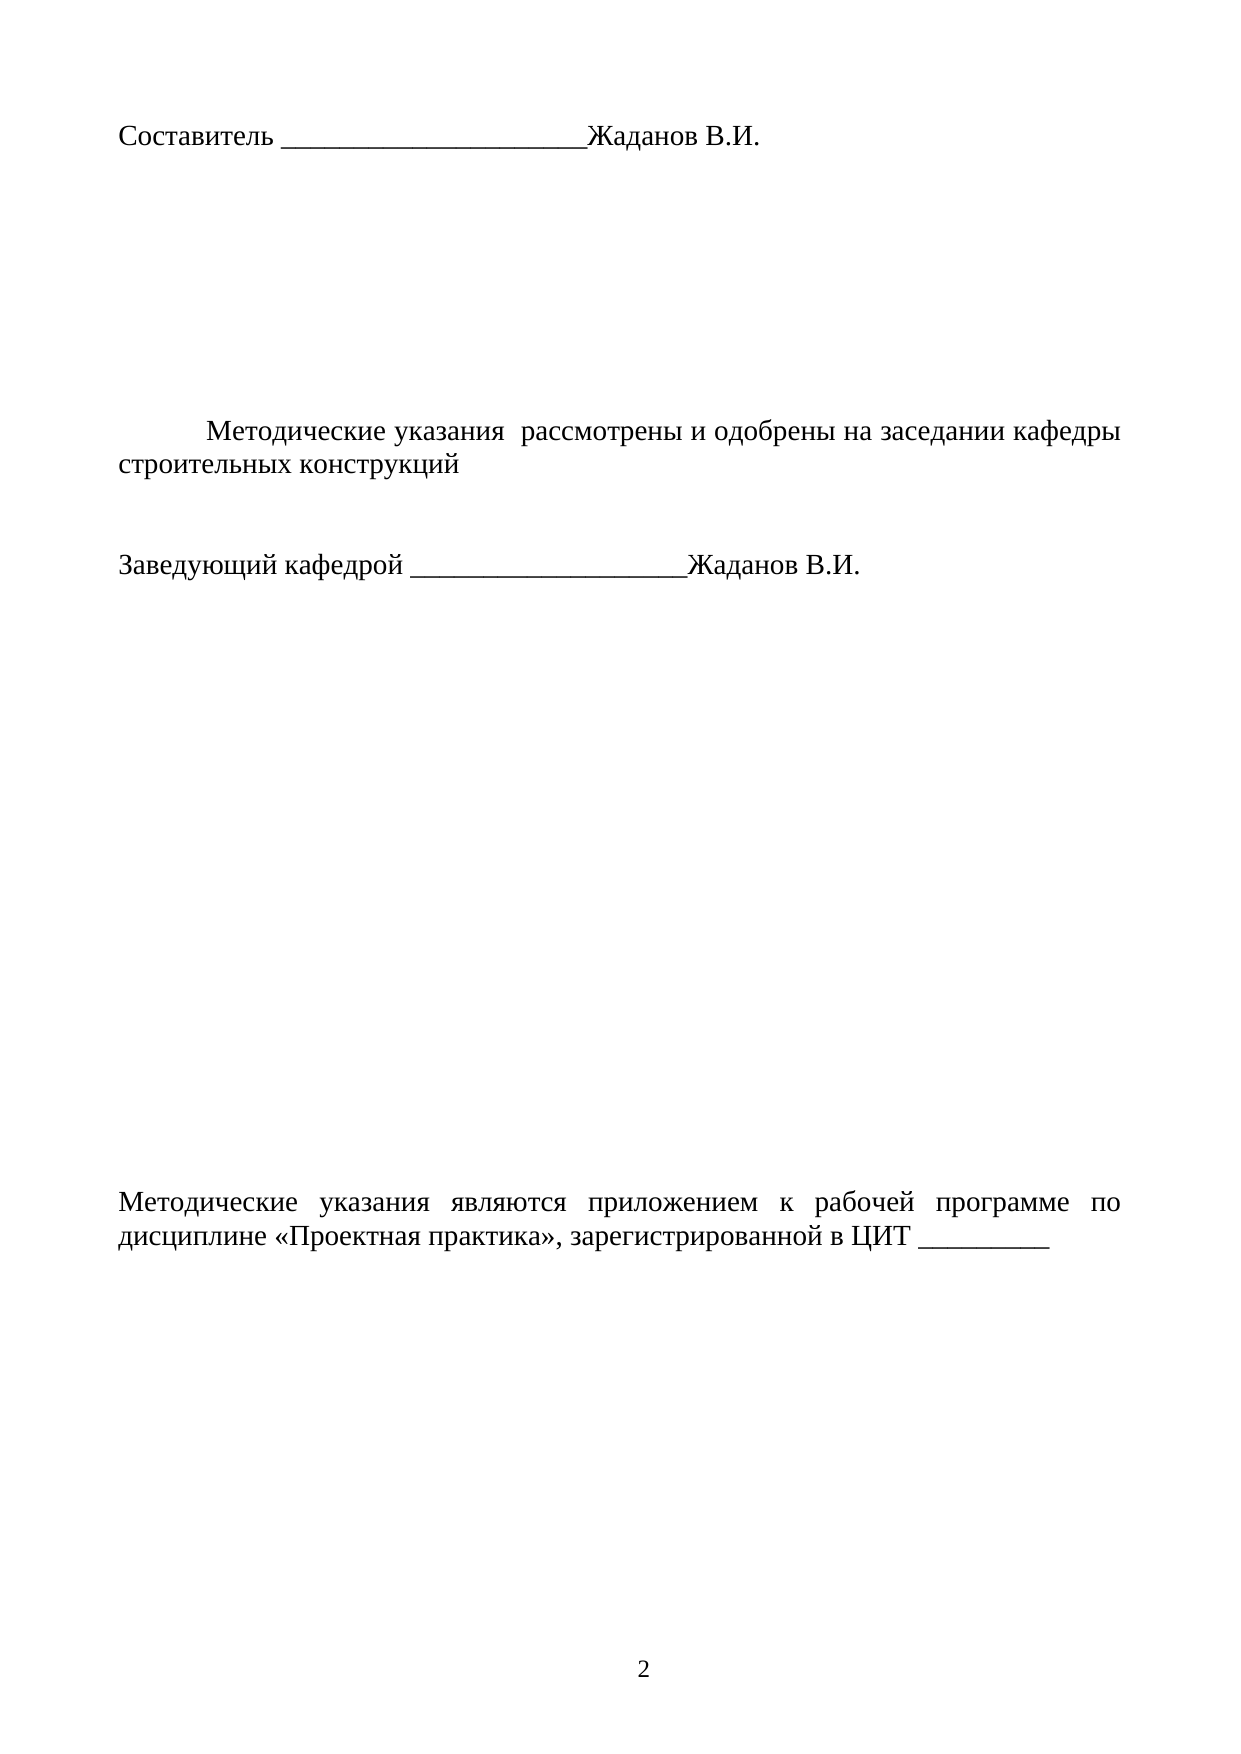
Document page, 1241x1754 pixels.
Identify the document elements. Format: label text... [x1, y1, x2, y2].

text Методические указания рассмотрены и одобрены на заседании кафедры строительных конструкций [118, 413, 1122, 480]
text Методические указания являются приложением к рабочей программе по дисциплине «Проектная практика», зарегистрированной в ЦИТ _________ [118, 1184, 1122, 1251]
text Заведующий кафедрой ___________________Жаданов В.И. [118, 547, 1122, 581]
text Составитель _____________________Жаданов В.И. [118, 118, 1122, 152]
